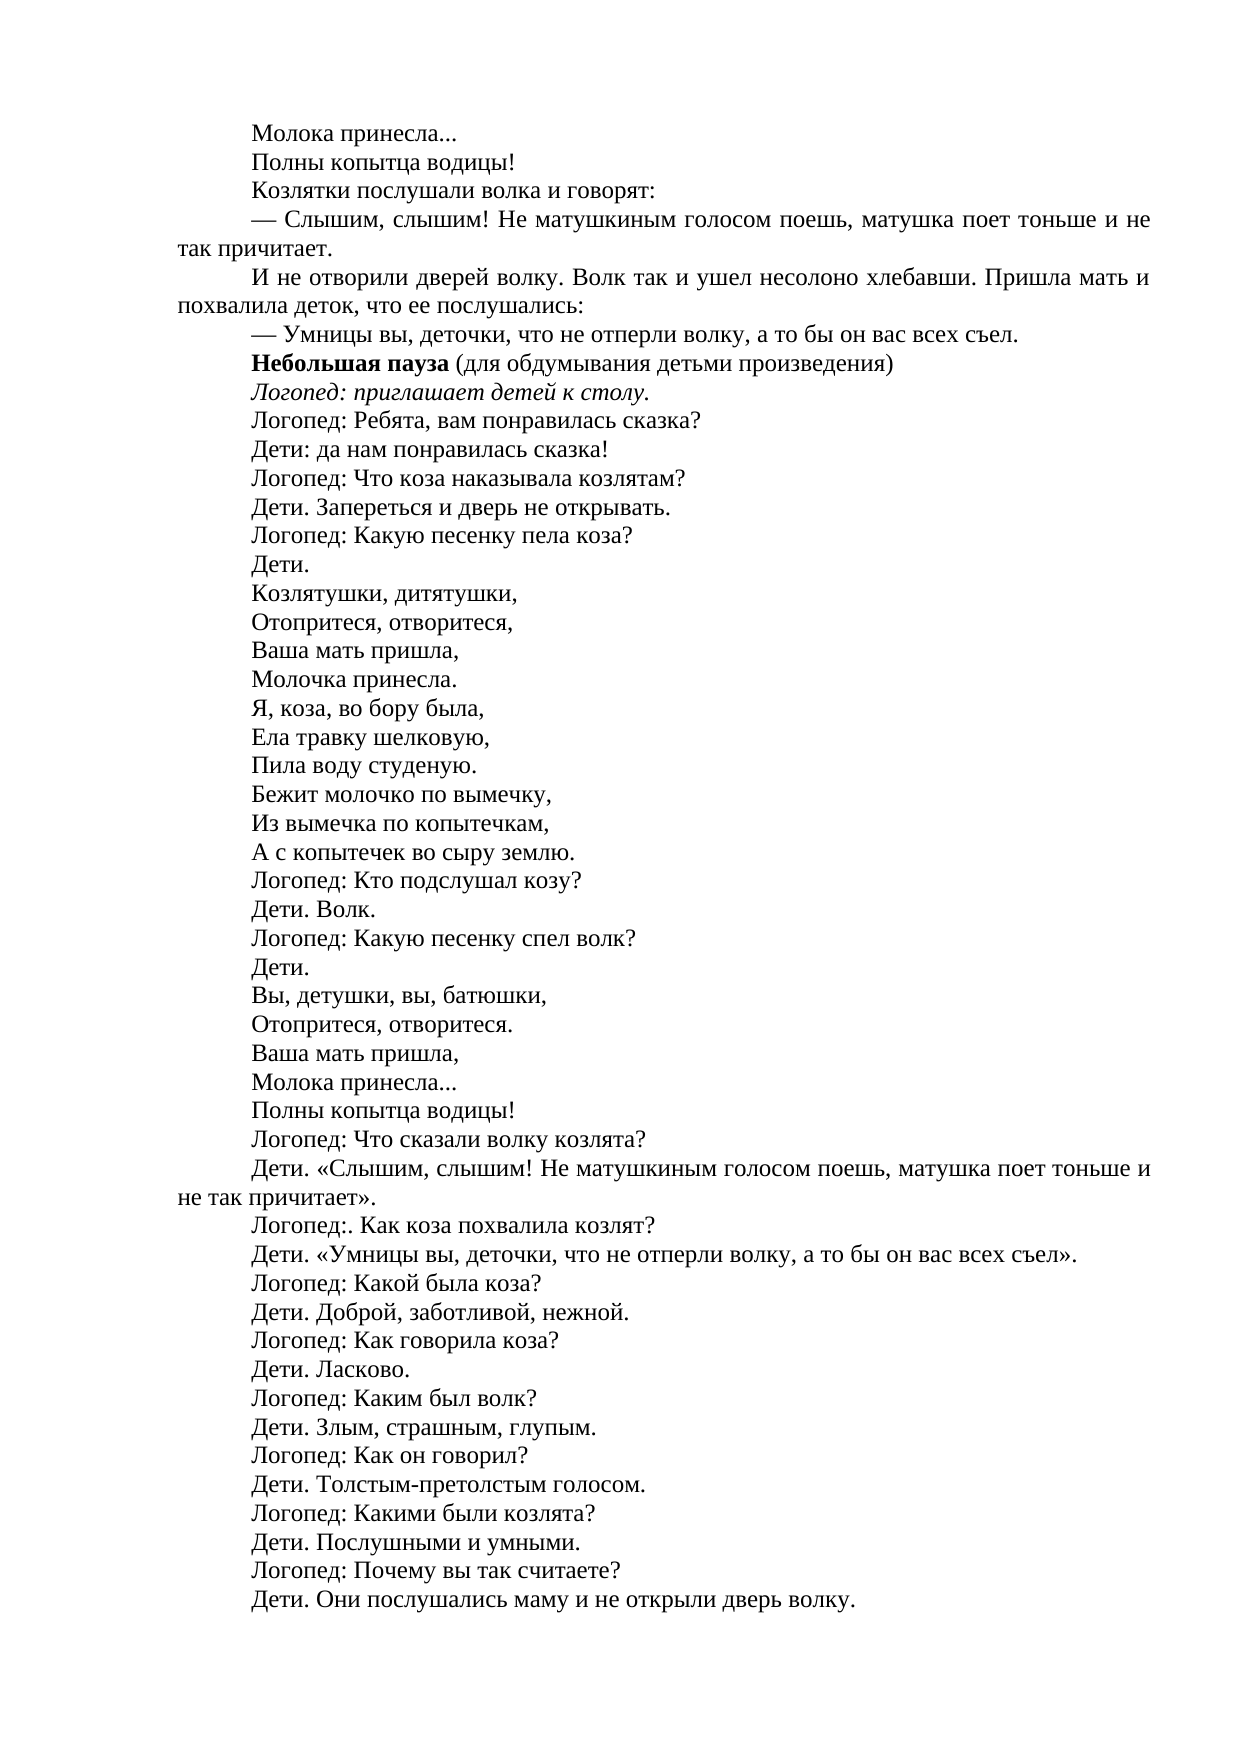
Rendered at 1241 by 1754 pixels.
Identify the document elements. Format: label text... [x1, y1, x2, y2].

text Отопритеся, отворитеся, [177, 607, 1152, 636]
text Логопед: приглашает детей к столу. [177, 377, 1152, 406]
text Дети. [177, 549, 1152, 578]
text Логопед: Какую песенку спел волк? [177, 923, 1152, 952]
text Пила воду студеную. [177, 751, 1152, 779]
text Дети. Волк. [177, 894, 1152, 923]
text Я, коза, во бору была, [177, 693, 1152, 722]
text Логопед: Почему вы так считаете? [177, 1556, 1152, 1584]
text Логопед: Какой была коза? [177, 1268, 1152, 1297]
text Логопед:. Как коза похвалила козлят? [177, 1211, 1152, 1239]
text Логопед: Какими были козлята? [177, 1498, 1152, 1527]
text Дети. Толстым-претолстым голосом. [177, 1469, 1152, 1498]
text Логопед: Ребята, вам понравилась сказка? [177, 406, 1152, 434]
text А с копытечек во сыру землю. [177, 837, 1152, 866]
text Полны копытца водицы! [177, 1096, 1152, 1124]
text Молочка принесла. [177, 664, 1152, 693]
text Ваша мать пришла, [177, 1038, 1152, 1067]
text Ела травку шелковую, [177, 722, 1152, 751]
text Дети. [177, 952, 1152, 981]
text Молока принесла... [177, 118, 1152, 147]
text Козлятки послушали волка и говорят: [177, 176, 1152, 204]
text Дети. Злым, страшным, глупым. [177, 1412, 1152, 1441]
text Дети. Ласково. [177, 1354, 1152, 1383]
text Дети. Они послушались маму и не открыли дверь волку. [177, 1584, 1152, 1613]
text Полны копытца водицы! [177, 147, 1152, 176]
text Небольшая пауза (для обдумывания детьми произведения) [177, 348, 1152, 377]
text Ваша мать пришла, [177, 636, 1152, 664]
text Бежит молочко по вымечку, [177, 779, 1152, 808]
text Логопед: Кто подслушал козу? [177, 866, 1152, 894]
text Логопед: Каким был волк? [177, 1383, 1152, 1412]
text Дети. «Умницы вы, деточки, что не отперли волку, а то бы он вас всех съел». [177, 1239, 1152, 1268]
text Из вымечка по копытечкам, [177, 808, 1152, 837]
text — Умницы вы, деточки, что не отперли волку, а то бы он вас всех съел. [177, 319, 1152, 348]
text Логопед: Как говорила коза? [177, 1326, 1152, 1354]
text Логопед: Какую песенку пела коза? [177, 521, 1152, 549]
text Отопритеся, отворитеся. [177, 1009, 1152, 1038]
text — Слышим, слышим! Не матушкиным голосом поешь, матушка поет тоньше и не так причитает. [177, 204, 1152, 262]
text Логопед: Как он говорил? [177, 1441, 1152, 1469]
text Дети. «Слышим, слышим! Не матушкиным голосом поешь, матушка поет тоньше и не так причитает». [177, 1153, 1152, 1211]
text И не отворили дверей волку. Волк так и ушел несолоно хлебавши. Пришла мать и похвалила деток, что ее послушались: [177, 262, 1152, 319]
text Молока принесла... [177, 1067, 1152, 1096]
text Дети. Доброй, заботливой, нежной. [177, 1297, 1152, 1326]
text Козлятушки, дитятушки, [177, 578, 1152, 607]
text Дети. Послушными и умными. [177, 1527, 1152, 1556]
text Вы, детушки, вы, батюшки, [177, 981, 1152, 1009]
text Дети. Запереться и дверь не открывать. [177, 492, 1152, 521]
text Дети: да нам понравилась сказка! [177, 434, 1152, 463]
text Логопед: Что коза наказывала козлятам? [177, 463, 1152, 492]
text Логопед: Что сказали волку козлята? [177, 1124, 1152, 1153]
